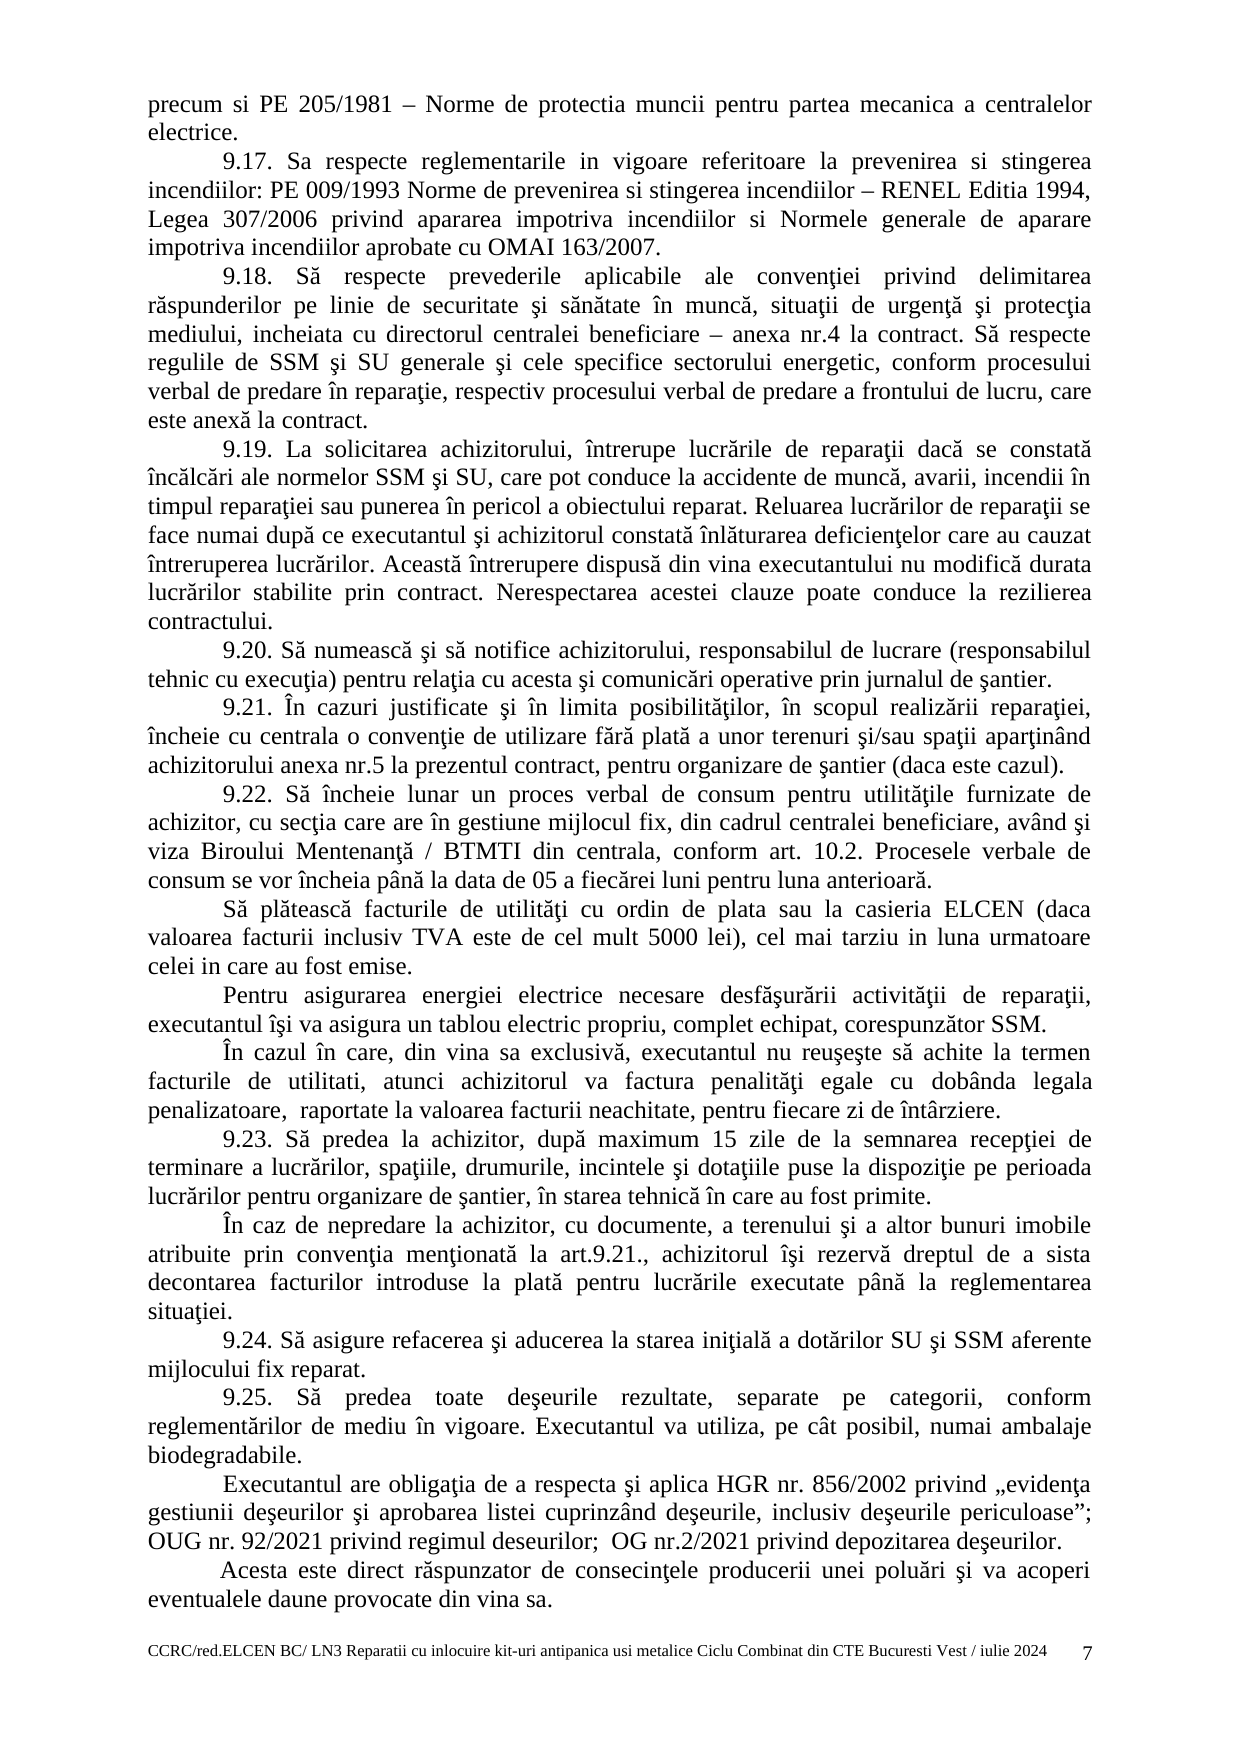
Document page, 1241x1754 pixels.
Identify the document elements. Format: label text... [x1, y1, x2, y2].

text 9.17. Sa respecte reglementarile in vigoare referitoare la prevenirea si stingerea incendiilor: PE 009/1993 Norme de prevenirea si stingerea incendiilor – RENEL Editia 1994, Legea 307/2006 privind apararea impotriva incendiilor si Normele generale de aparare impotriva incendiilor aprobate cu OMAI 163/2007. [148, 146, 1092, 261]
text Pentru asigurarea energiei electrice necesare desfăşurării activităţii de reparaţii, executantul îşi va asigura un tablou electric propriu, complet echipat, corespunzător SSM. [148, 980, 1092, 1037]
text În caz de nepredare la achizitor, cu documente, a terenului şi a altor bunuri imobile atribuite prin convenţia menţionată la art.9.21., achizitorul îşi rezervă dreptul de a sista decontarea facturilor introduse la plată pentru lucrările executate până la reglementarea situaţiei. [148, 1210, 1092, 1325]
text 9.20. Să numească şi să notifice achizitorului, responsabilul de lucrare (responsabilul tehnic cu execuţia) pentru relaţia cu acesta şi comunicări operative prin jurnalul de şantier. [148, 635, 1092, 692]
text 9.19. La solicitarea achizitorului, întrerupe lucrările de reparaţii dacă se constată încălcări ale normelor SSM şi SU, care pot conduce la accidente de muncă, avarii, incendii în timpul reparaţiei sau punerea în pericol a obiectului reparat. Reluarea lucrărilor de reparaţii se face numai după ce executantul şi achizitorul constată înlăturarea deficienţelor care au cauzat întreruperea lucrărilor. Această întrerupere dispusă din vina executantului nu modifică durata lucrărilor stabilite prin contract. Nerespectarea acestei clauze poate conduce la rezilierea contractului. [148, 434, 1092, 635]
text 9.18. Să respecte prevederile aplicabile ale convenţiei privind delimitarea răspunderilor pe linie de securitate şi sănătate în muncă, situaţii de urgenţă şi protecţia mediului, incheiata cu directorul centralei beneficiare – anexa nr.4 la contract. Să respecte regulile de SSM şi SU generale şi cele specifice sectorului energetic, conform procesului verbal de predare în reparaţie, respectiv procesului verbal de predare a frontului de lucru, care este anexă la contract. [148, 261, 1092, 434]
text 9.23. Să predea la achizitor, după maximum 15 zile de la semnarea recepţiei de terminare a lucrărilor, spaţiile, drumurile, incintele şi dotaţiile puse la dispoziţie pe perioada lucrărilor pentru organizare de şantier, în starea tehnică în care au fost primite. [148, 1124, 1092, 1210]
text Să plătească facturile de utilităţi cu ordin de plata sau la casieria ELCEN (daca valoarea facturii inclusiv TVA este de cel mult 5000 lei), cel mai tarziu in luna urmatoare celei in care au fost emise. [148, 894, 1092, 980]
text Acesta este direct răspunzator de consecinţele producerii unei poluări şi va acoperi eventualele daune provocate din vina sa. [148, 1555, 1092, 1612]
text Executantul are obligaţia de a respecta şi aplica HGR nr. 856/2002 privind „evidenţa gestiunii deşeurilor şi aprobarea listei cuprinzând deşeurile, inclusiv deşeurile periculoase”; OUG nr. 92/2021 privind regimul deseurilor; OG nr.2/2021 privind depozitarea deşeurilor. [148, 1469, 1092, 1555]
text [148, 89, 1092, 146]
text 9.24. Să asigure refacerea şi aducerea la starea iniţială a dotărilor SU şi SSM aferente mijlocului fix reparat. [148, 1325, 1092, 1382]
text 9.21. În cazuri justificate şi în limita posibilităţilor, în scopul realizării reparaţiei, încheie cu centrala o convenţie de utilizare fără plată a unor terenuri şi/sau spaţii aparţinând achizitorului anexa nr.5 la prezentul contract, pentru organizare de şantier (daca este cazul). [148, 692, 1092, 779]
text 9.22. Să încheie lunar un proces verbal de consum pentru utilităţile furnizate de achizitor, cu secţia care are în gestiune mijlocul fix, din cadrul centralei beneficiare, având şi viza Biroului Mentenanţă / BTMTI din centrala, conform art. 10.2. Procesele verbale de consum se vor încheia până la data de 05 a fiecărei luni pentru luna anterioară. [148, 779, 1092, 894]
text În cazul în care, din vina sa exclusivă, executantul nu reuşeşte să achite la termen facturile de utilitati, atunci achizitorul va factura penalităţi egale cu dobânda legala penalizatoare, raportate la valoarea facturii neachitate, pentru fiecare zi de întârziere. [148, 1037, 1092, 1124]
text 9.25. Să predea toate deşeurile rezultate, separate pe categorii, conform reglementărilor de mediu în vigoare. Executantul va utiliza, pe cât posibil, numai ambalaje biodegradabile. [148, 1382, 1092, 1469]
